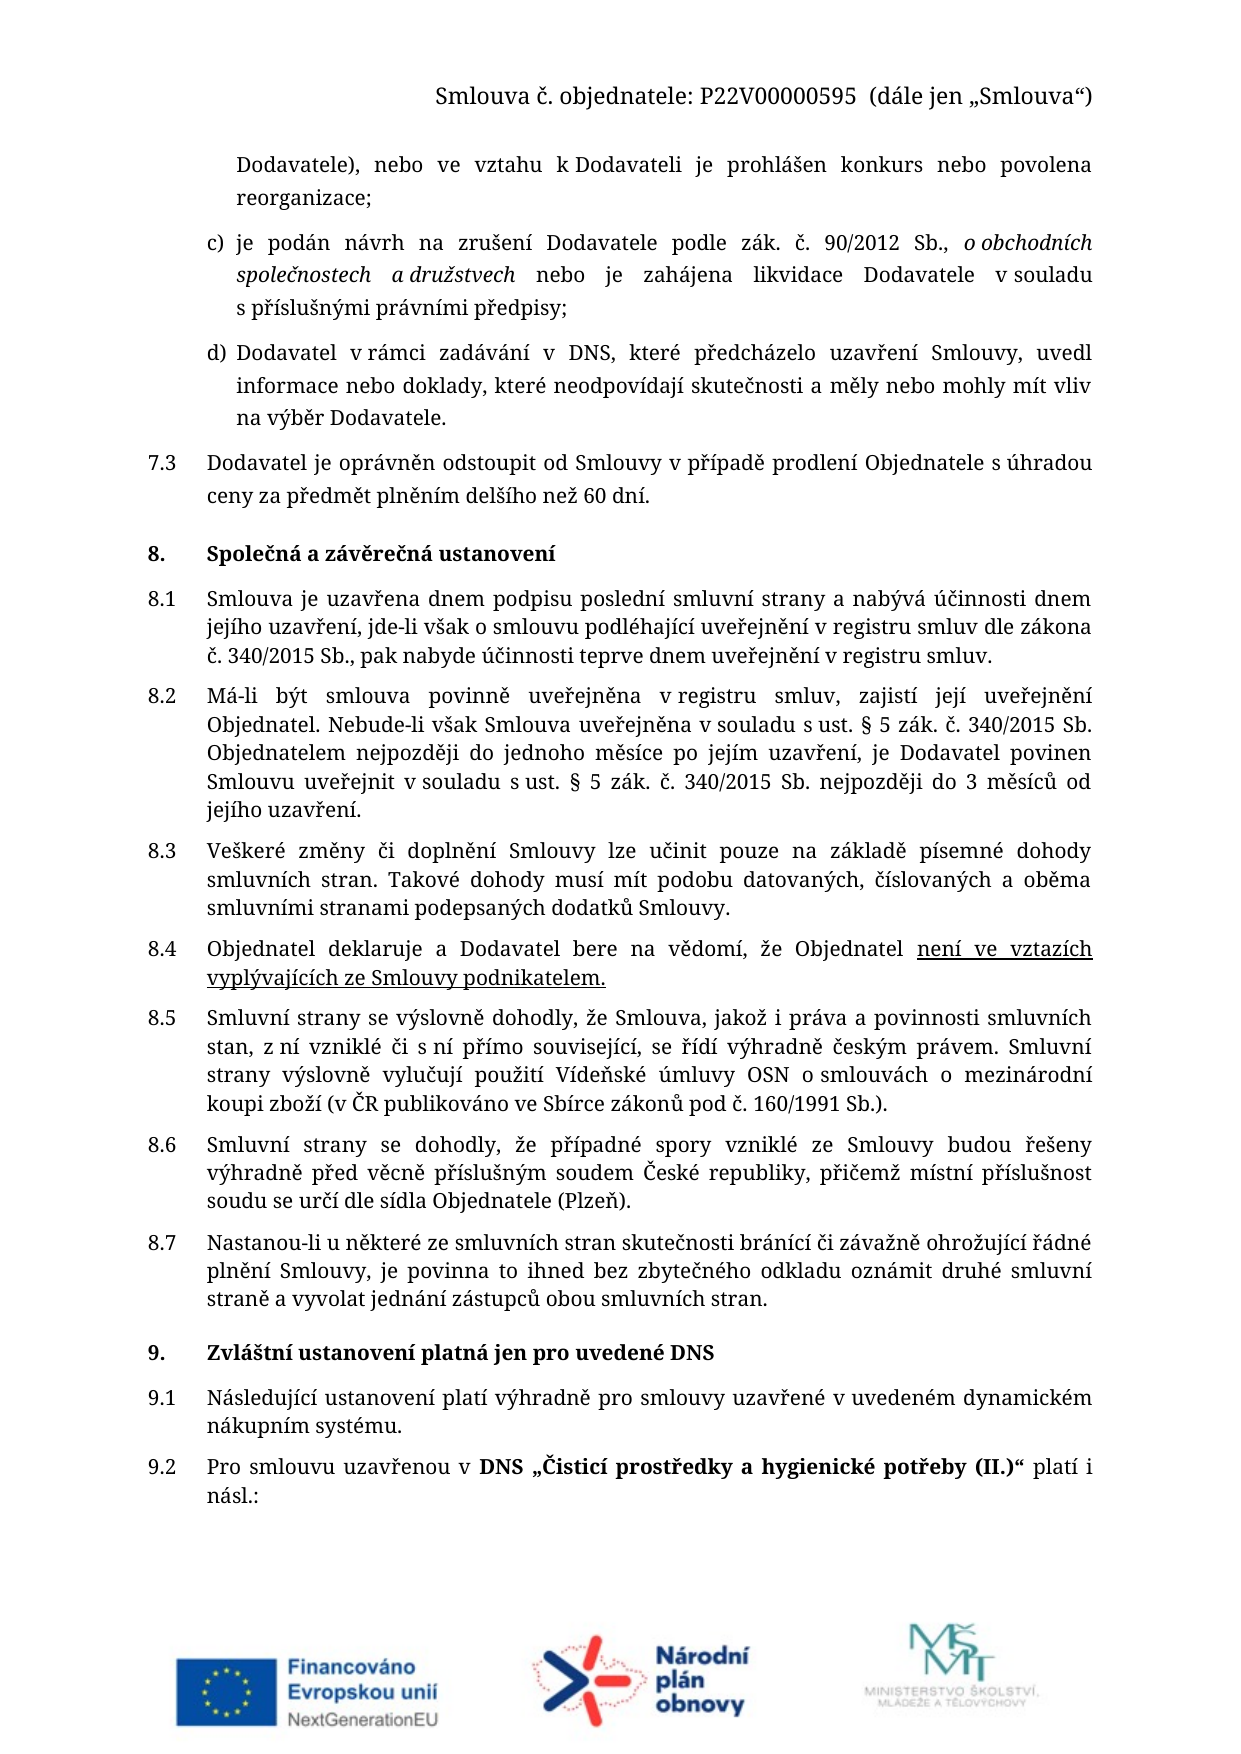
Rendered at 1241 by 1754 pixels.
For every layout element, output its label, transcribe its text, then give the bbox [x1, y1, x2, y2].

list Společná a závěrečná ustanovení [148, 539, 1093, 567]
list Zvláštní ustanovení platná jen pro uvedené DNS [148, 1338, 1093, 1366]
list Nastanou-li u některé ze smluvních stran skutečnosti bránící či závažně ohrožující řádné plnění Smlouvy, je povinna to ihned bez zbytečného odkladu oznámit druhé smluvní straně a vyvolat jednání zástupců obou smluvních stran. [148, 1228, 1093, 1313]
list Následující ustanovení platí výhradně pro smlouvy uzavřené v uvedeném dynamickém nákupním systému. [148, 1383, 1093, 1440]
list Smluvní strany se dohodly, že případné spory vzniklé ze Smlouvy budou řešeny výhradně před věcně příslušným soudem České republiky, přičemž místní příslušnost soudu se určí dle sídla Objednatele (Plzeň). [148, 1130, 1093, 1215]
picture [147, 1577, 1093, 1754]
list Dodavatel v rámci zadávání v DNS, které předcházelo uzavření Smlouvy, uvedl informace nebo doklady, které neodpovídají skutečnosti a měly nebo mohly mít vliv na výběr Dodavatele. [207, 338, 1093, 432]
list Objednatel deklaruje a Dodavatel bere na vědomí, že Objednatel není ve vztazích vyplývajících ze Smlouvy podnikatelem. [148, 934, 1093, 991]
list Dodavatel je oprávněn odstoupit od Smlouvy v případě prodlení Objednatele s úhradou ceny za předmět plněním delšího než 60 dní. [148, 448, 1093, 509]
list Smluvní strany se výslovně dohodly, že Smlouva, jakož i práva a povinnosti smluvních stan, z ní vzniklé či s ní přímo související, se řídí výhradně českým právem. Smluvní strany výslovně vylučují použití Vídeňské úmluvy OSN o smlouvách o mezinárodní koupi zboží (v ČR publikováno ve Sbírce zákonů pod č. 160/1991 Sb.). [148, 1003, 1093, 1117]
list Má-li být smlouva povinně uveřejněna v registru smluv, zajistí její uveřejnění Objednatel. Nebude-li však Smlouva uveřejněna v souladu s ust. § 5 zák. č. 340/2015 Sb. Objednatelem nejpozději do jednoho měsíce po jejím uzavření, je Dodavatel povinen Smlouvu uveřejnit v souladu s ust. § 5 zák. č. 340/2015 Sb. nejpozději do 3 měsíců od jejího uzavření. [148, 682, 1093, 824]
list je podán návrh na zrušení Dodavatele podle zák. č. 90/2012 Sb., o obchodních společnostech a družstvech nebo je zahájena likvidace Dodavatele v souladu s příslušnými právními předpisy; [207, 228, 1093, 322]
list Pro smlouvu uzavřenou v DNS „Čisticí prostředky a hygienické potřeby (II.)“ platí i násl.: [148, 1452, 1093, 1509]
list Smlouva je uzavřena dnem podpisu poslední smluvní strany a nabývá účinnosti dnem jejího uzavření, jde-li však o smlouvu podléhající uveřejnění v registru smluv dle zákona č. 340/2015 Sb., pak nabyde účinnosti teprve dnem uveřejnění v registru smluv. [148, 584, 1093, 669]
list Veškeré změny či doplnění Smlouvy lze učinit pouze na základě písemné dohody smluvních stran. Takové dohody musí mít podobu datovaných, číslovaných a oběma smluvními stranami podepsaných dodatků Smlouvy. [148, 836, 1093, 922]
